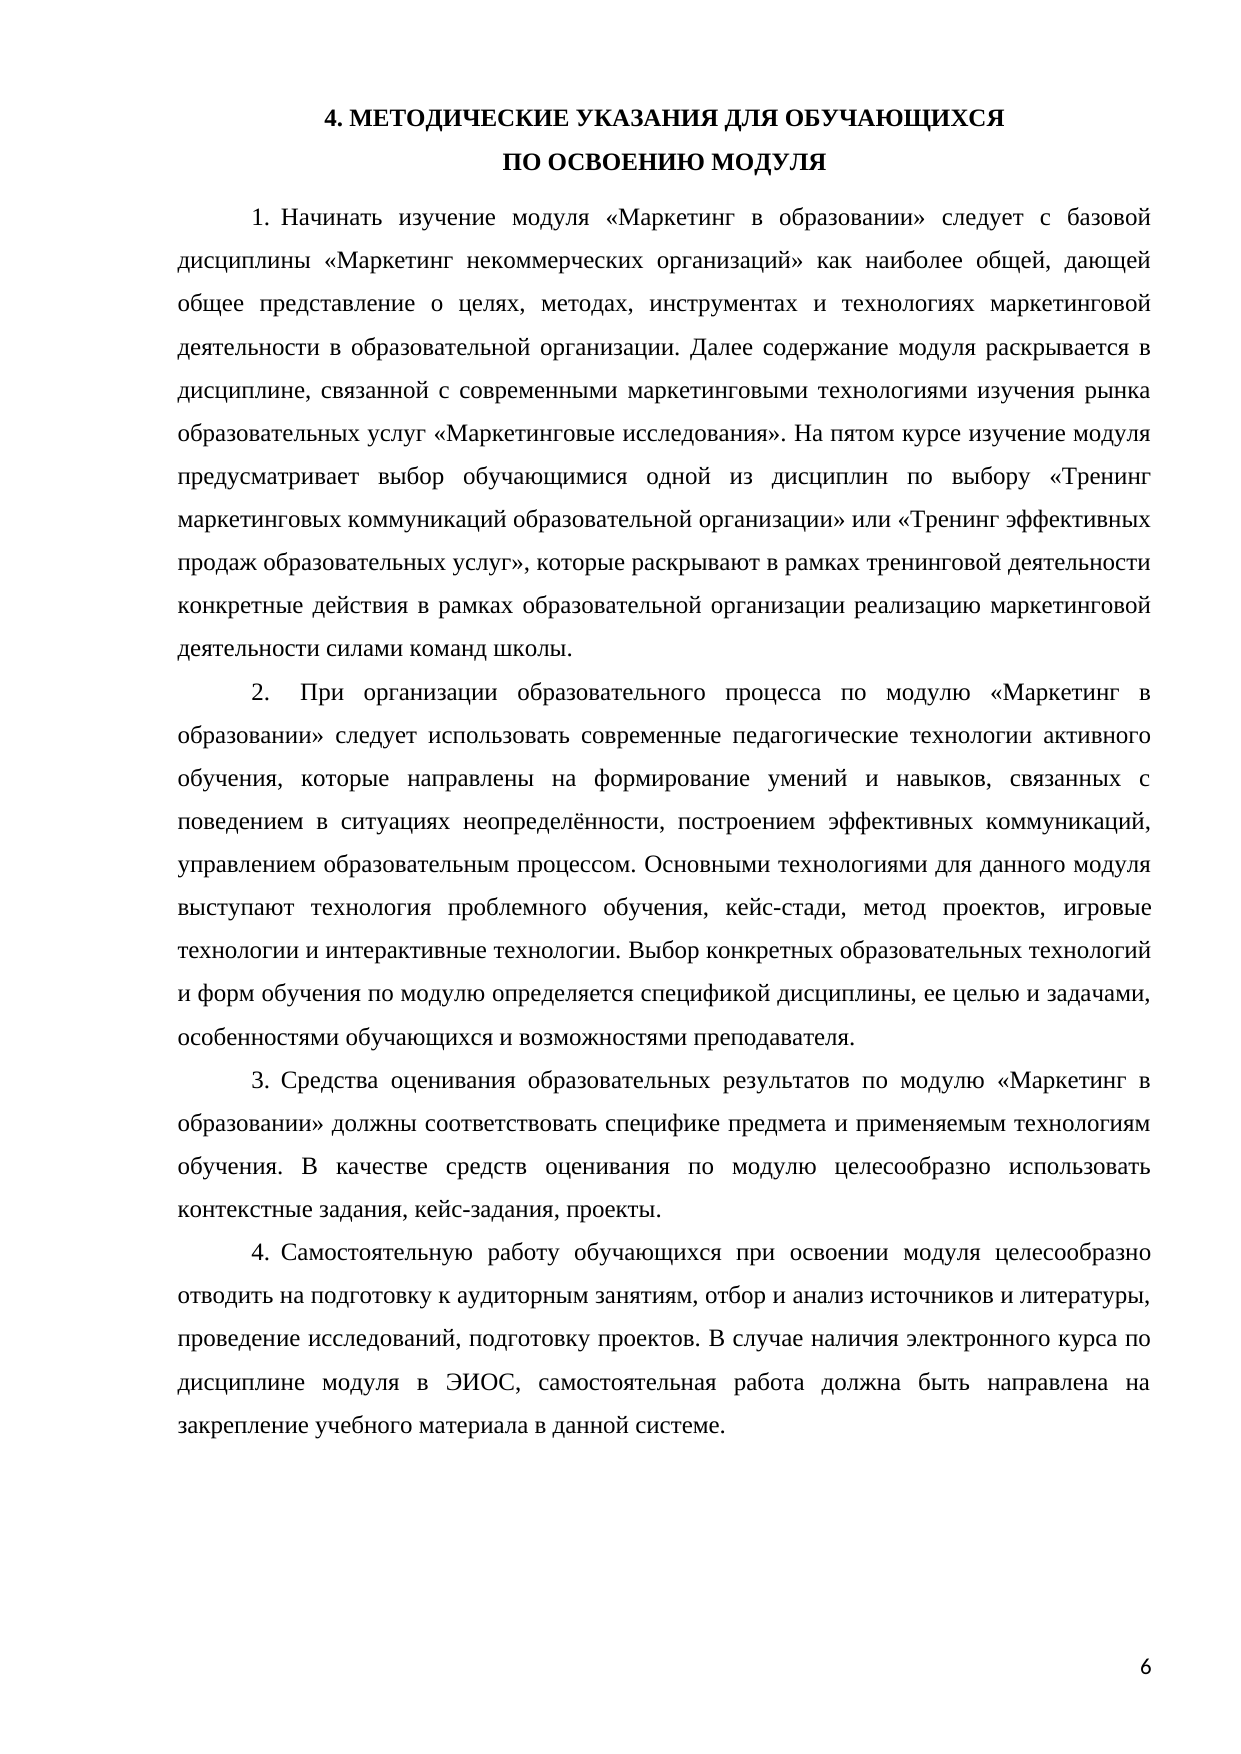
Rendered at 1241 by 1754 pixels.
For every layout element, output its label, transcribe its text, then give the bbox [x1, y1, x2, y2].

text по освоению Модуля [177, 147, 1152, 175]
list Средства оценивания образовательных результатов по модулю «Маркетинг в образовании» должны соответствовать специфике предмета и применяемым технологиям обучения. В качестве средств оценивания по модулю целесообразно использовать контекстные задания, кейс-задания, проекты. [177, 1065, 1152, 1223]
text 4. Методические указания для обучающихся [177, 103, 1152, 132]
list При организации образовательного процесса по модулю «Маркетинг в образовании» следует использовать современные педагогические технологии активного обучения, которые направлены на формирование умений и навыков, связанных с поведением в ситуациях неопределённости, построением эффективных коммуникаций, управлением образовательным процессом. Основными технологиями для данного модуля выступают технология проблемного обучения, кейс-стади, метод проектов, игровые технологии и интерактивные технологии. Выбор конкретных образовательных технологий и форм обучения по модулю определяется спецификой дисциплины, ее целью и задачами, особенностями обучающихся и возможностями преподавателя. [177, 677, 1152, 1050]
list Самостоятельную работу обучающихся при освоении модуля целесообразно отводить на подготовку к аудиторным занятиям, отбор и анализ источников и литературы, проведение исследований, подготовку проектов. В случае наличия электронного курса по дисциплине модуля в ЭИОС, самостоятельная работа должна быть направлена на закрепление учебного материала в данной системе. [177, 1237, 1152, 1438]
list Начинать изучение модуля «Маркетинг в образовании» следует с базовой дисциплины «Маркетинг некоммерческих организаций» как наиболее общей, дающей общее представление о целях, методах, инструментах и технологиях маркетинговой деятельности в образовательной организации. Далее содержание модуля раскрывается в дисциплине, связанной с современными маркетинговыми технологиями изучения рынка образовательных услуг «Маркетинговые исследования». На пятом курсе изучение модуля предусматривает выбор обучающимися одной из дисциплин по выбору «Тренинг маркетинговых коммуникаций образовательной организации» или «Тренинг эффективных продаж образовательных услуг», которые раскрывают в рамках тренинговой деятельности конкретные действия в рамках образовательной организации реализацию маркетинговой деятельности силами команд школы. [177, 202, 1152, 662]
